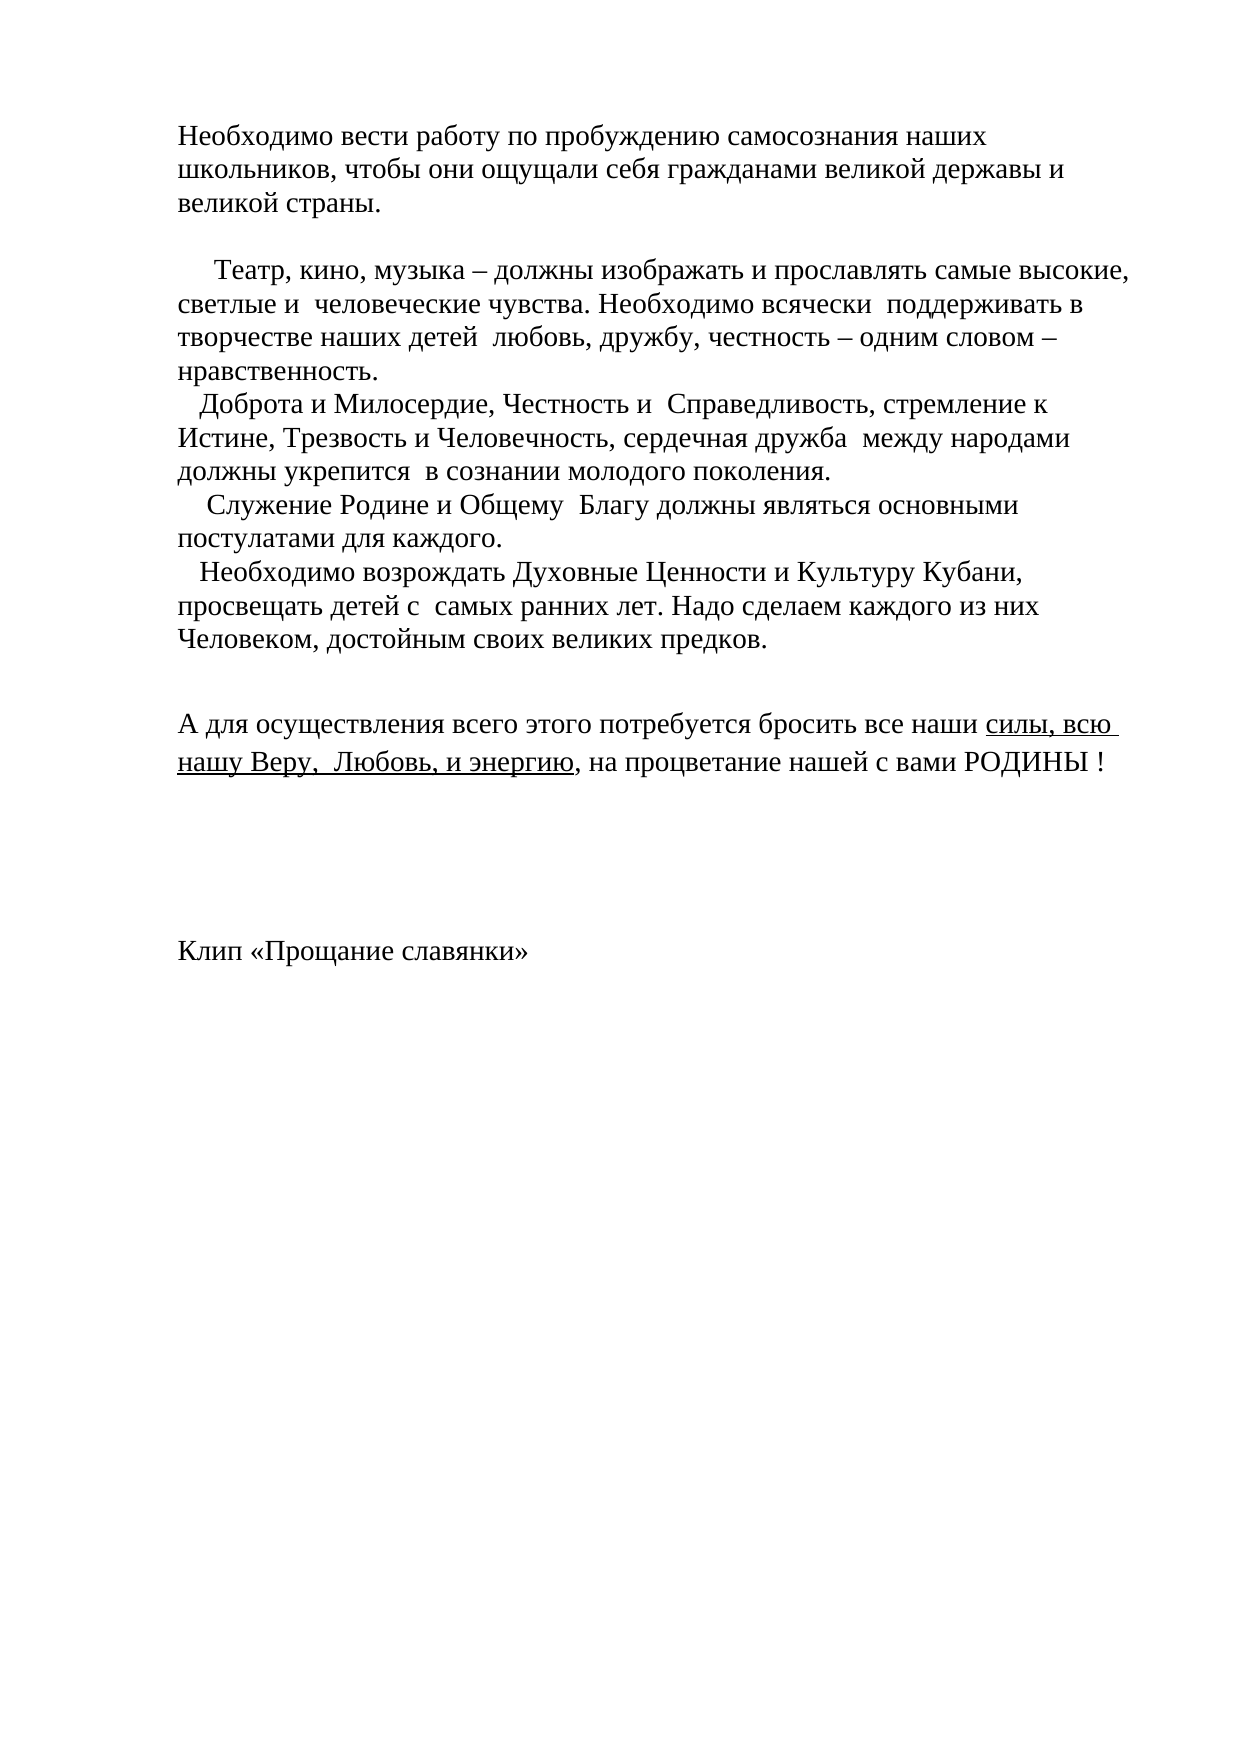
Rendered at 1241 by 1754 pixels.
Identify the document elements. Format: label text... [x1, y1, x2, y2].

text Необходимо вести работу по пробуждению самосознания наших школьников, чтобы они ощущали себя гражданами великой державы и великой страны. Театр, кино, музыка – должны изображать и прославлять самые высокие, светлые и человеческие чувства. Необходимо всячески поддерживать в творчестве наших детей любовь, дружбу, честность – одним словом – нравственность. Доброта и Милосердие, Честность и Справедливость, стремление к Истине, Трезвость и Человечность, сердечная дружба между народами должны укрепится в сознании молодого поколения. Служение Родине и Общему Благу должны являться основными постулатами для каждого. Необходимо возрождать Духовные Ценности и Культуру Кубани, просвещать детей с самых ранних лет. Надо сделаем каждого из них Человеком, достойным своих великих предков. [177, 118, 1152, 655]
text Клип «Прощание славянки» [177, 933, 1152, 967]
text А для осуществления всего этого потребуется бросить все наши силы, всю нашу Веру, Любовь, и энергию, на процветание нашей с вами РОДИНЫ ! [177, 667, 1152, 778]
